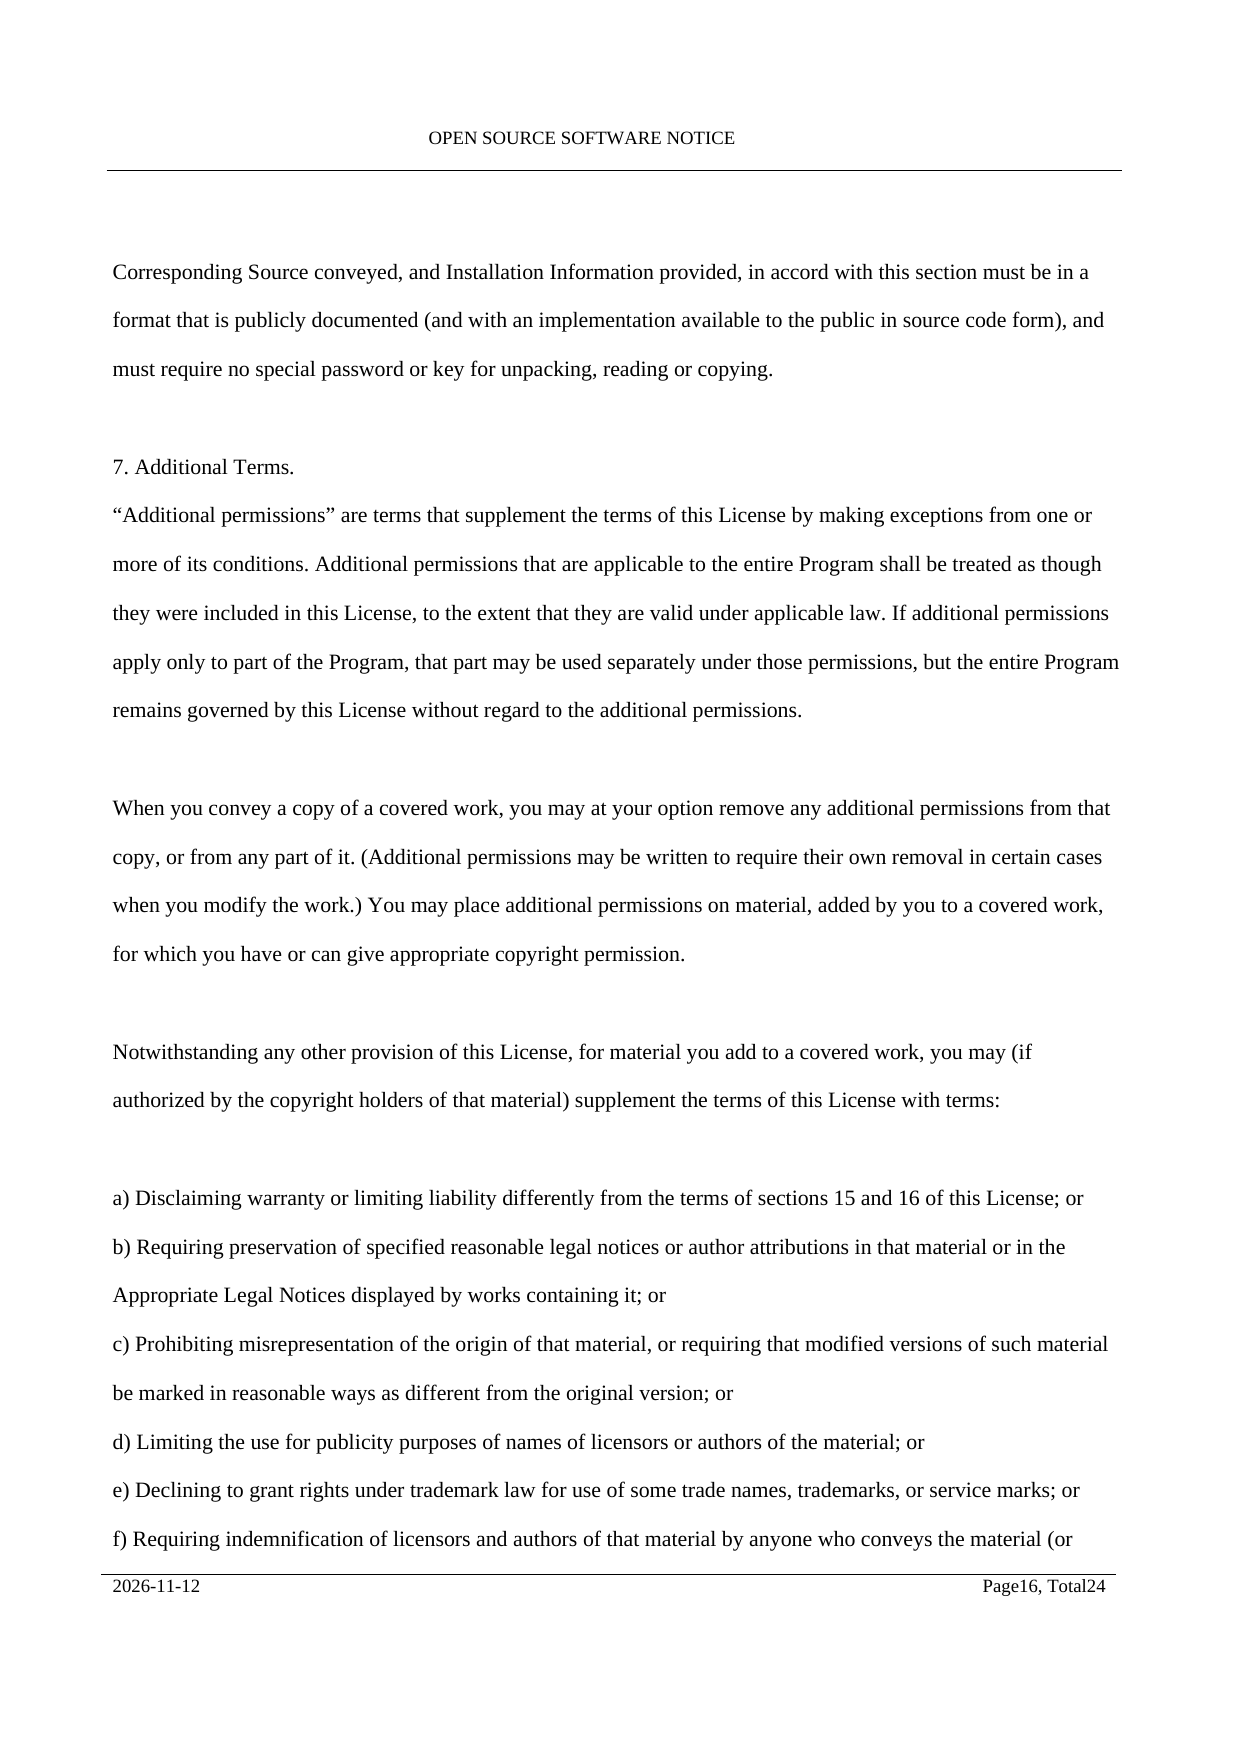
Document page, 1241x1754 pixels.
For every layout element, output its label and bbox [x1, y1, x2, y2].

text [112, 206, 1128, 1555]
